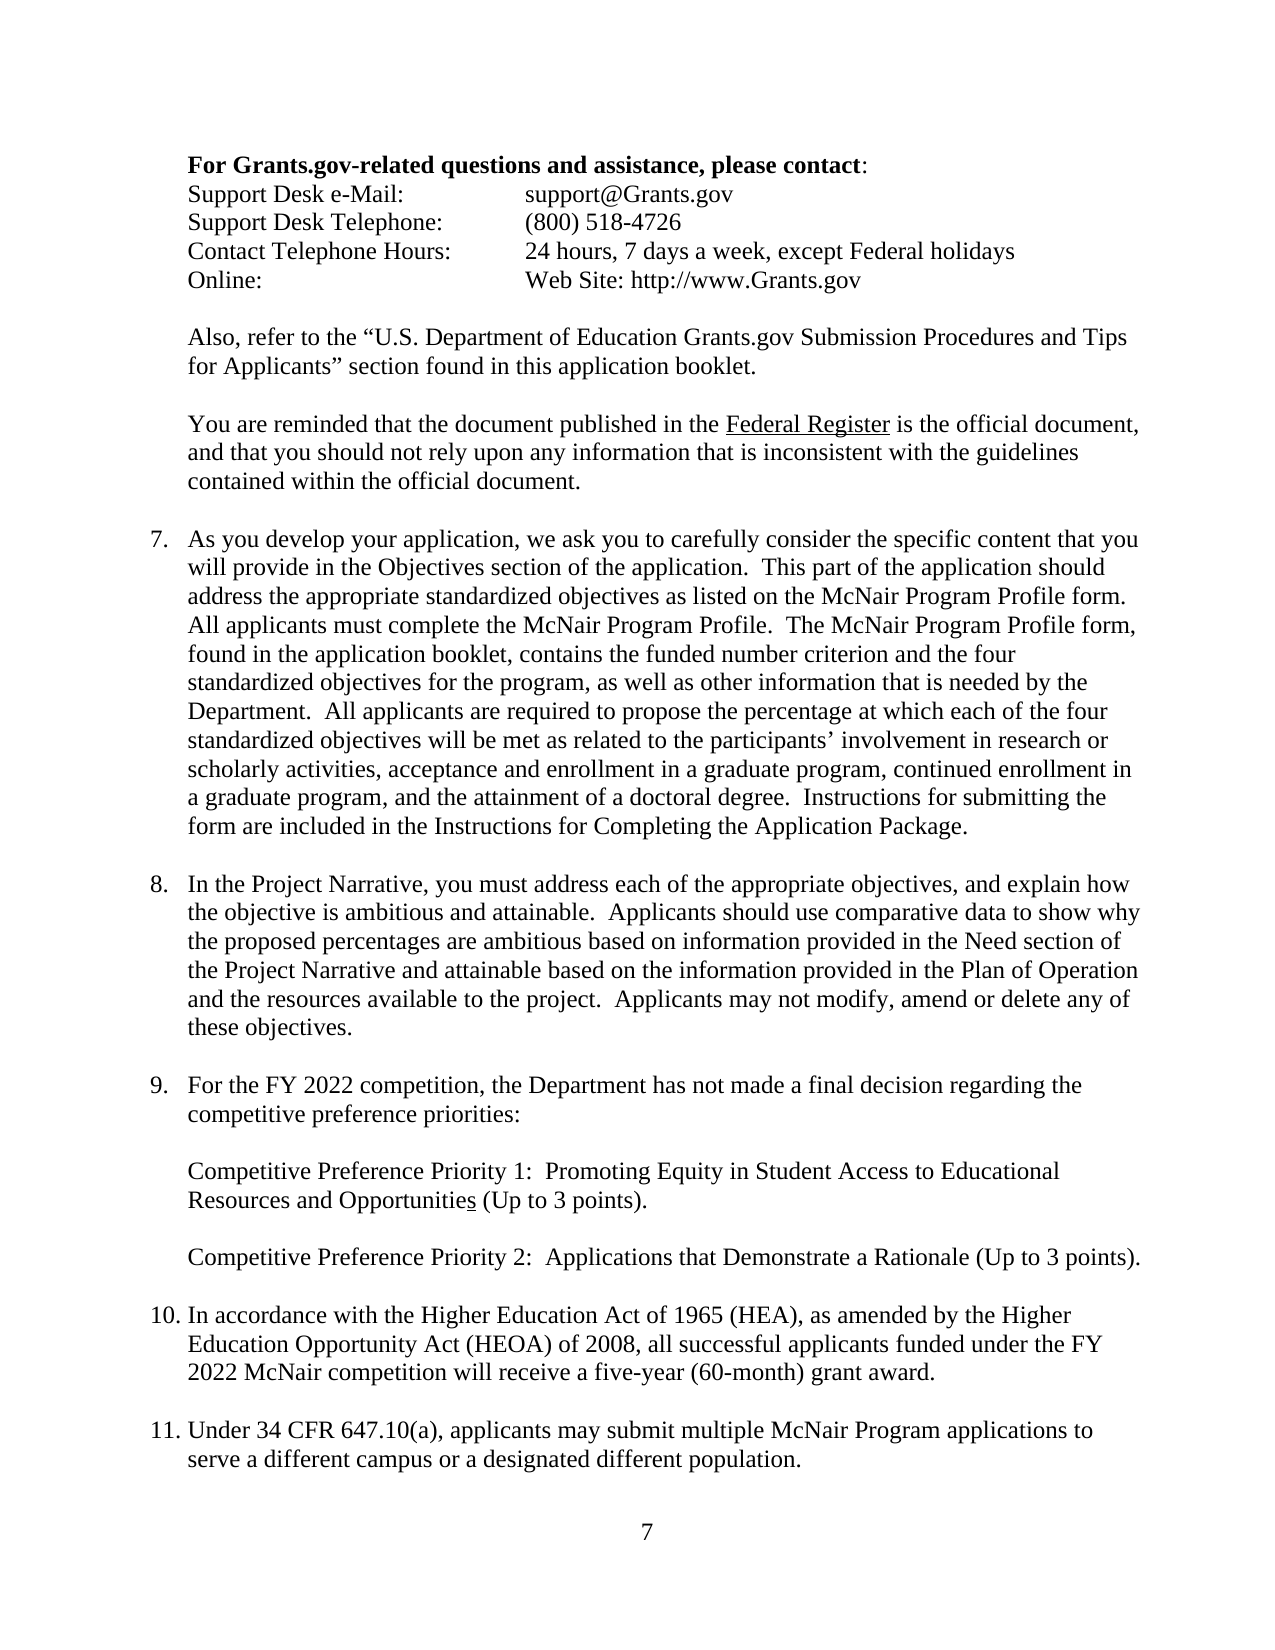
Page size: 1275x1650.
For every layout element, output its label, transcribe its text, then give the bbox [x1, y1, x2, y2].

text Online: Web Site: http://www.Grants.gov [150, 265, 1144, 294]
text Also, refer to the “U.S. Department of Education Grants.gov Submission Procedures and Tips for Applicants” section found in this application booklet. [187, 322, 1144, 380]
text Competitive Preference Priority 1: Promoting Equity in Student Access to Educational Resources and Opportunities (Up to 3 points). [187, 1156, 1144, 1214]
text 10. In accordance with the Higher Education Act of 1965 (HEA), as amended by the Higher Education Opportunity Act (HEOA) of 2008, all successful applicants funded under the FY 2022 McNair competition will receive a five-year (60-month) grant award. [150, 1300, 1144, 1386]
text 11. Under 34 CFR 647.10(a), applicants may submit multiple McNair Program applications to serve a different campus or a designated different population. [150, 1415, 1144, 1472]
list For the FY 2022 competition, the Department has not made a final decision regarding the competitive preference priorities: [150, 1070, 1144, 1127]
list As you develop your application, we ask you to carefully consider the specific content that you will provide in the Objectives section of the application. This part of the application should address the appropriate standardized objectives as listed on the McNair Program Profile form. All applicants must complete the McNair Program Profile. The McNair Program Profile form, found in the application booklet, contains the funded number criterion and the four standardized objectives for the program, as well as other information that is needed by the Department. All applicants are required to propose the percentage at which each of the four standardized objectives will be met as related to the participants’ involvement in research or scholarly activities, acceptance and enrollment in a graduate program, continued enrollment in a graduate program, and the attainment of a doctoral degree. Instructions for submitting the form are included in the Instructions for Completing the Application Package. [150, 524, 1144, 840]
text Support Desk Telephone: (800) 518-4726 [187, 207, 1144, 236]
text Support Desk e-Mail: support@Grants.gov [187, 179, 1144, 207]
text For Grants.gov-related questions and assistance, please contact: [187, 150, 1144, 179]
text Competitive Preference Priority 2: Applications that Demonstrate a Rationale (Up to 3 points). [150, 1242, 1144, 1271]
text You are reminded that the document published in the Federal Register is the official document, and that you should not rely upon any information that is inconsistent with the guidelines contained within the official document. [187, 409, 1144, 495]
list In the Project Narrative, you must address each of the appropriate objectives, and explain how the objective is ambitious and attainable. Applicants should use comparative data to show why the proposed percentages are ambitious based on information provided in the Need section of the Project Narrative and attainable based on the information provided in the Plan of Operation and the resources available to the project. Applicants may not modify, amend or delete any of these objectives. [150, 869, 1144, 1041]
text Contact Telephone Hours: 24 hours, 7 days a week, except Federal holidays [150, 236, 1144, 265]
